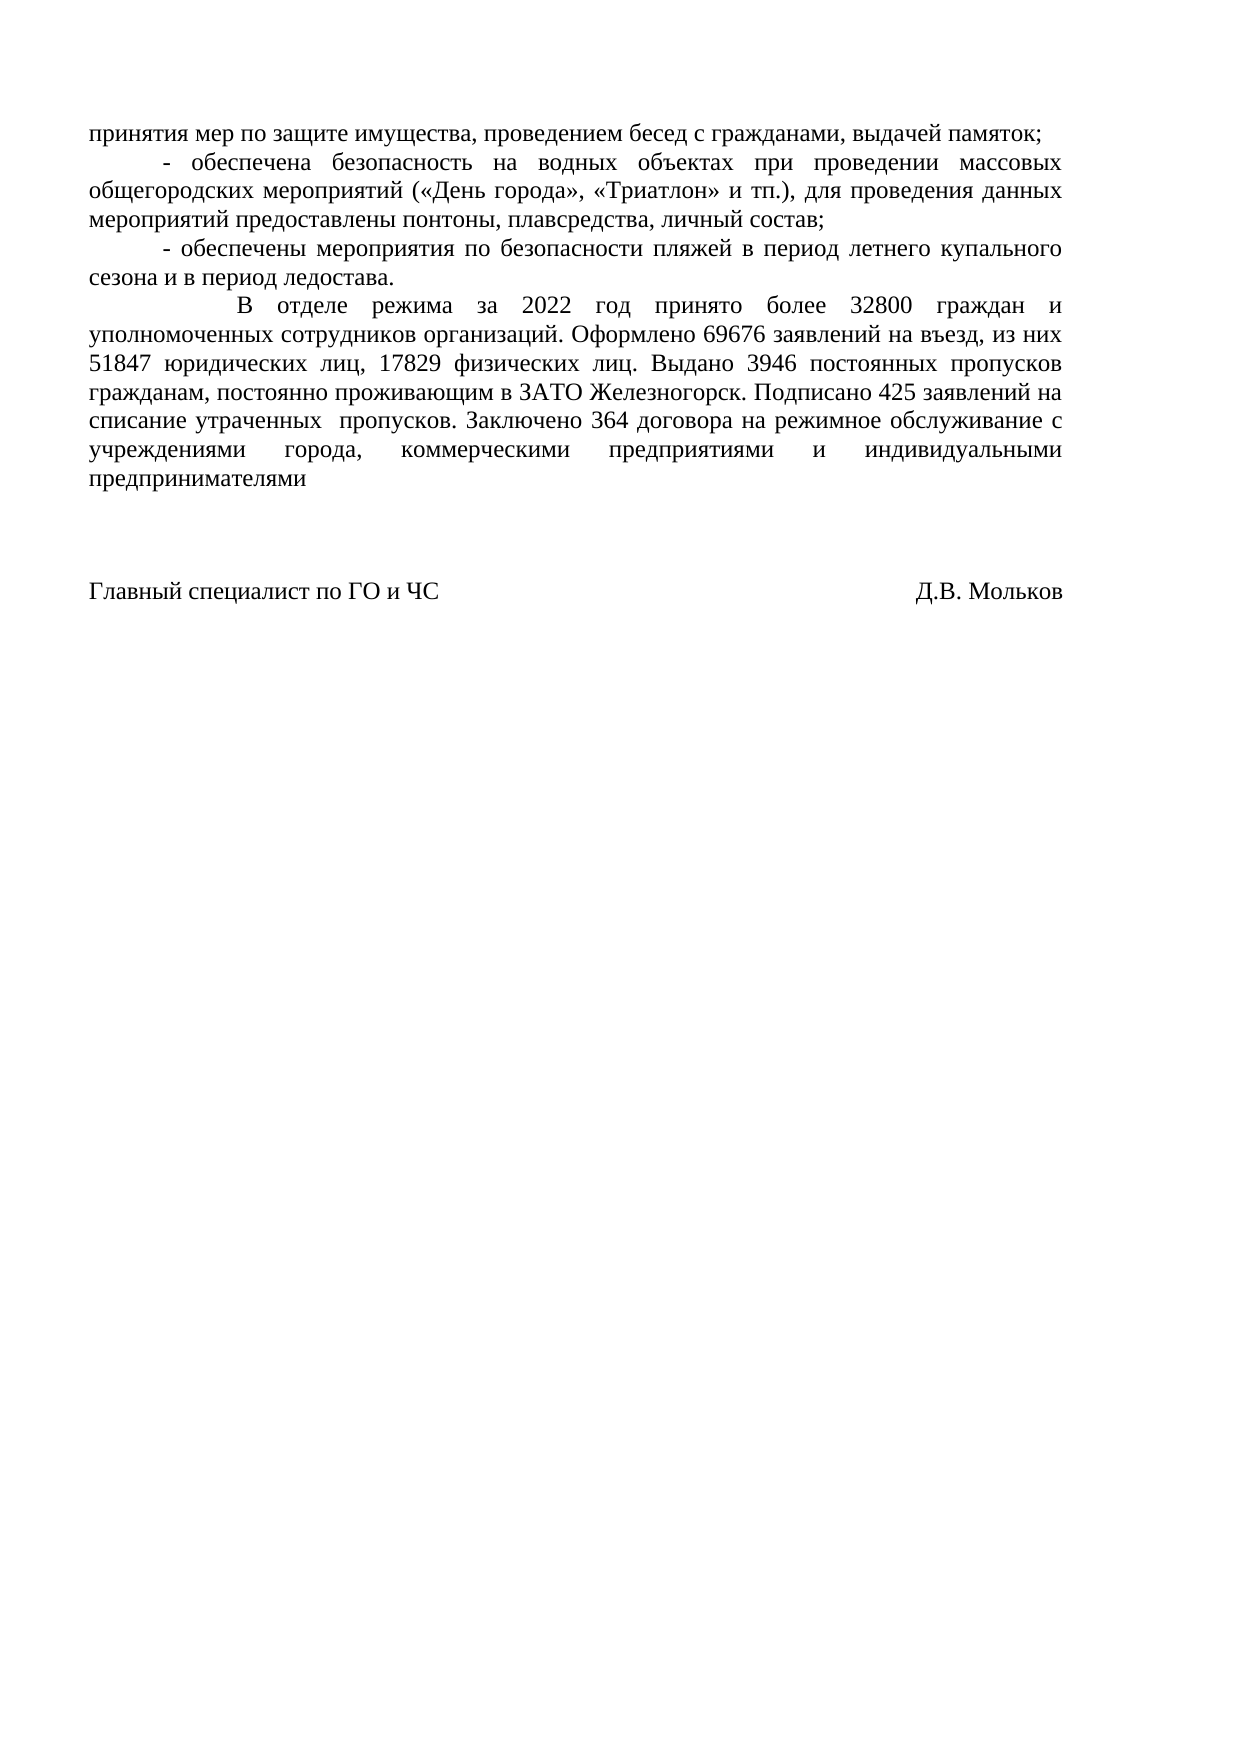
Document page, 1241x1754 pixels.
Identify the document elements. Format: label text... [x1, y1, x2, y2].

table_header Главный специалист по ГО и ЧС [78, 576, 577, 604]
text - обеспечены мероприятия по безопасности пляжей в период летнего купального сезона и в период ледостава. [89, 233, 1063, 291]
text - обеспечена безопасность на водных объектах при проведении массовых общегородских мероприятий («День города», «Триатлон» и тп.), для проведения данных мероприятий предоставлены понтоны, плавсредства, личный состав; [89, 147, 1063, 233]
text В отделе режима за 2022 год принято более 32800 граждан и уполномоченных сотрудников организаций. Оформлено 69676 заявлений на въезд, из них 51847 юридических лиц, 17829 физических лиц. Выдано 3946 постоянных пропусков гражданам, постоянно проживающим в ЗАТО Железногорск. Подписано 425 заявлений на списание утраченных пропусков. Заключено 364 договора на режимное обслуживание с учреждениями города, коммерческими предприятиями и индивидуальными предпринимателями [89, 291, 1063, 492]
table_header Д.В. Мольков [577, 576, 1074, 604]
